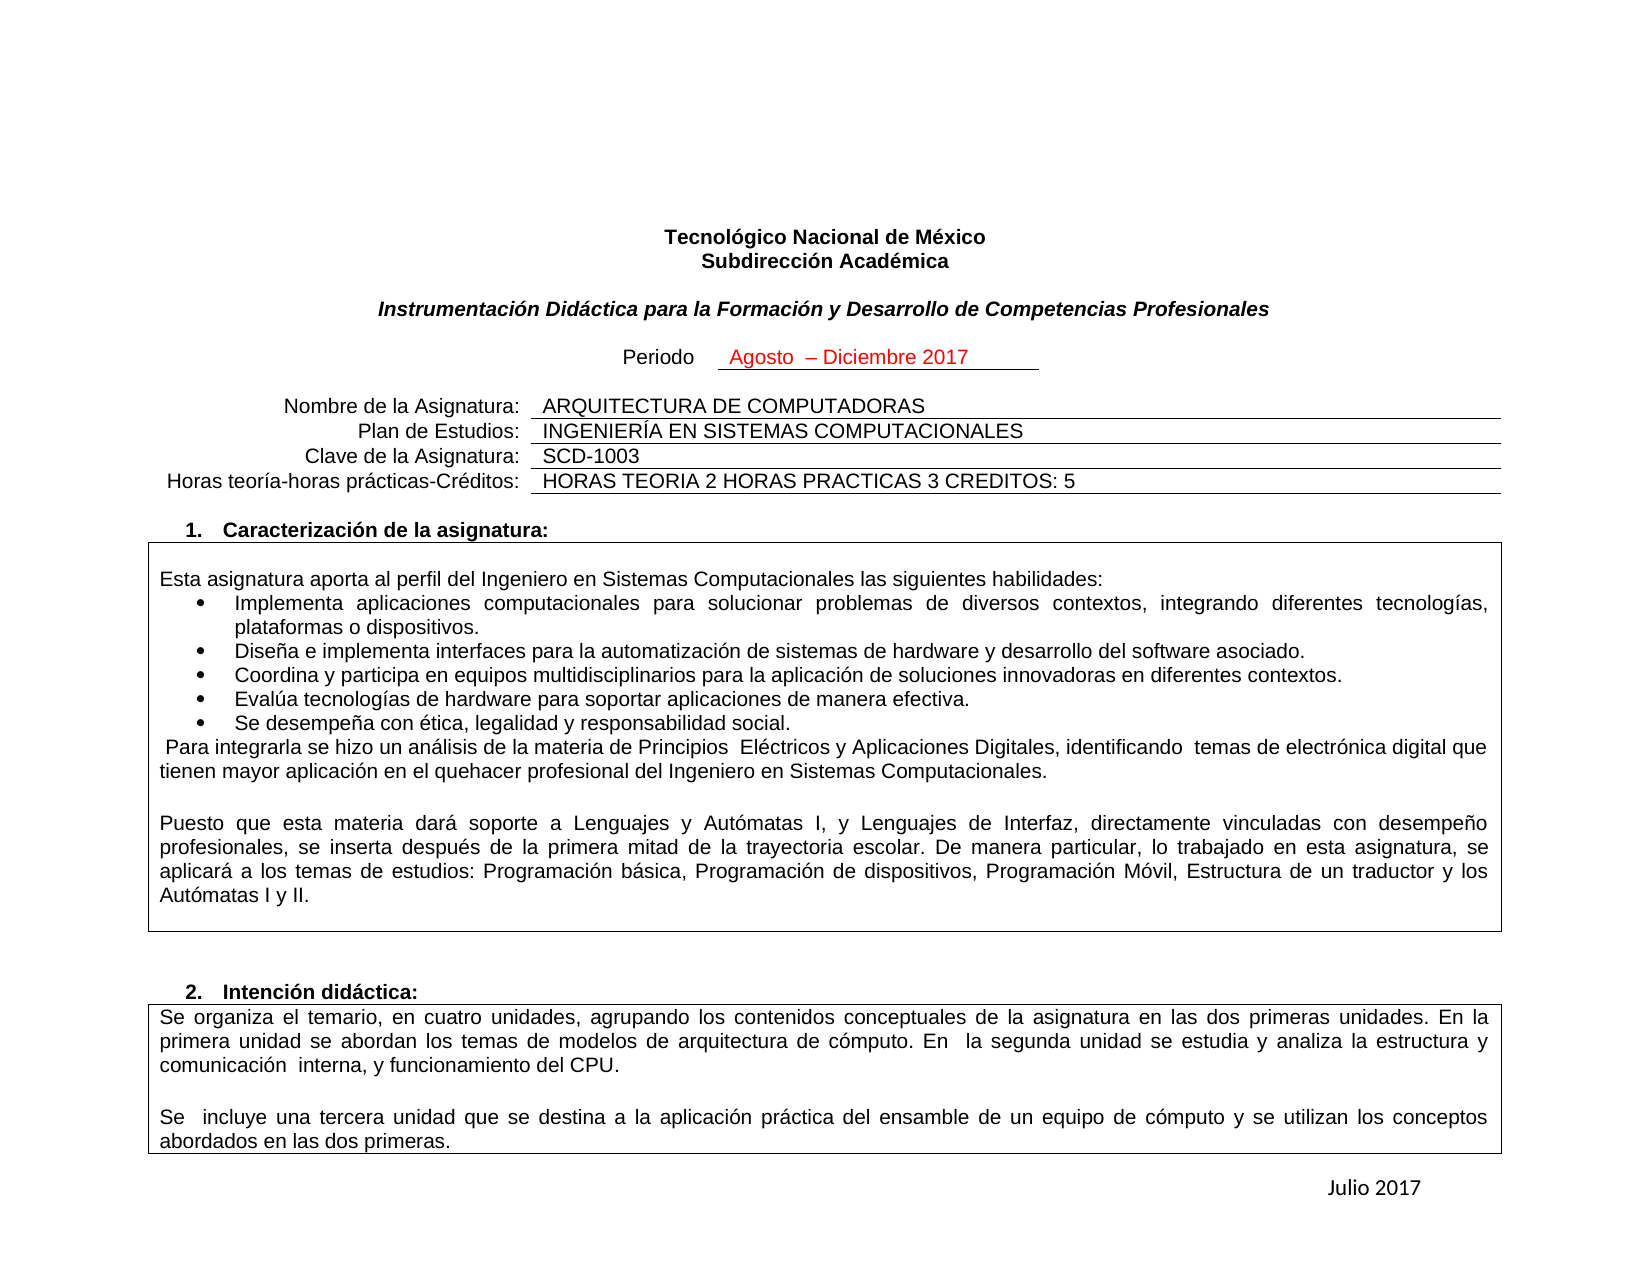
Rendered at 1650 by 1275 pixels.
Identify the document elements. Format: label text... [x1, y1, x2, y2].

text Instrumentación Didáctica para la Formación y Desarrollo de Competencias Profesionales [148, 297, 1502, 321]
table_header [149, 1005, 1501, 1152]
list Caracterización de la asignatura: [185, 518, 1502, 542]
table_cell SCD-1003 [531, 444, 1501, 468]
list Intención didáctica: [185, 980, 1502, 1004]
table_header ARQUITECTURA DE COMPUTADORAS [531, 394, 1501, 418]
table_header Periodo [611, 345, 718, 369]
table_cell INGENIERÍA EN SISTEMAS COMPUTACIONALES [531, 419, 1501, 443]
text Tecnológico Nacional de México [148, 225, 1502, 249]
text Subdirección Académica [148, 249, 1502, 273]
table_header Agosto – Diciembre 2017 [718, 345, 1039, 369]
table_cell Clave de la Asignatura: [148, 443, 531, 468]
table_cell Horas teoría-horas prácticas-Créditos: [148, 468, 531, 493]
table_cell Plan de Estudios: [148, 418, 531, 443]
table_header Nombre de la Asignatura: [148, 394, 531, 418]
table_header Esta asignatura aporta al perfil del Ingeniero en Sistemas Computacionales las siguientes habilidades: Implementa aplicaciones computacionales para solucionar problemas de diversos contextos, integrando diferentes tecnologías, plataformas o dispositivos. Diseña e implementa interfaces para la automatización de sistemas de hardware y desarrollo del software asociado. Coordina y participa en equipos multidisciplinarios para la aplicación de soluciones innovadoras en diferentes contextos. Evalúa tecnologías de hardware para soportar aplicaciones de manera efectiva. Se desempeña con ética, legalidad y responsabilidad social. Para integrarla se hizo un análisis de la materia de Principios Eléctricos y Aplicaciones Digitales, identificando temas de electrónica digital que tienen mayor aplicación en el quehacer profesional del Ingeniero en Sistemas Computacionales. Puesto que esta materia dará soporte a Lenguajes y Autómatas I, y Lenguajes de Interfaz, directamente vinculadas con desempeño profesionales, se inserta después de la primera mitad de la trayectoria escolar. De manera particular, lo trabajado en esta asignatura, se aplicará a los temas de estudios: Programación básica, Programación de dispositivos, Programación Móvil, Estructura de un traductor y los Autómatas I y II. [149, 543, 1501, 931]
table_cell HORAS TEORIA 2 HORAS PRACTICAS 3 CREDITOS: 5 [531, 469, 1501, 493]
